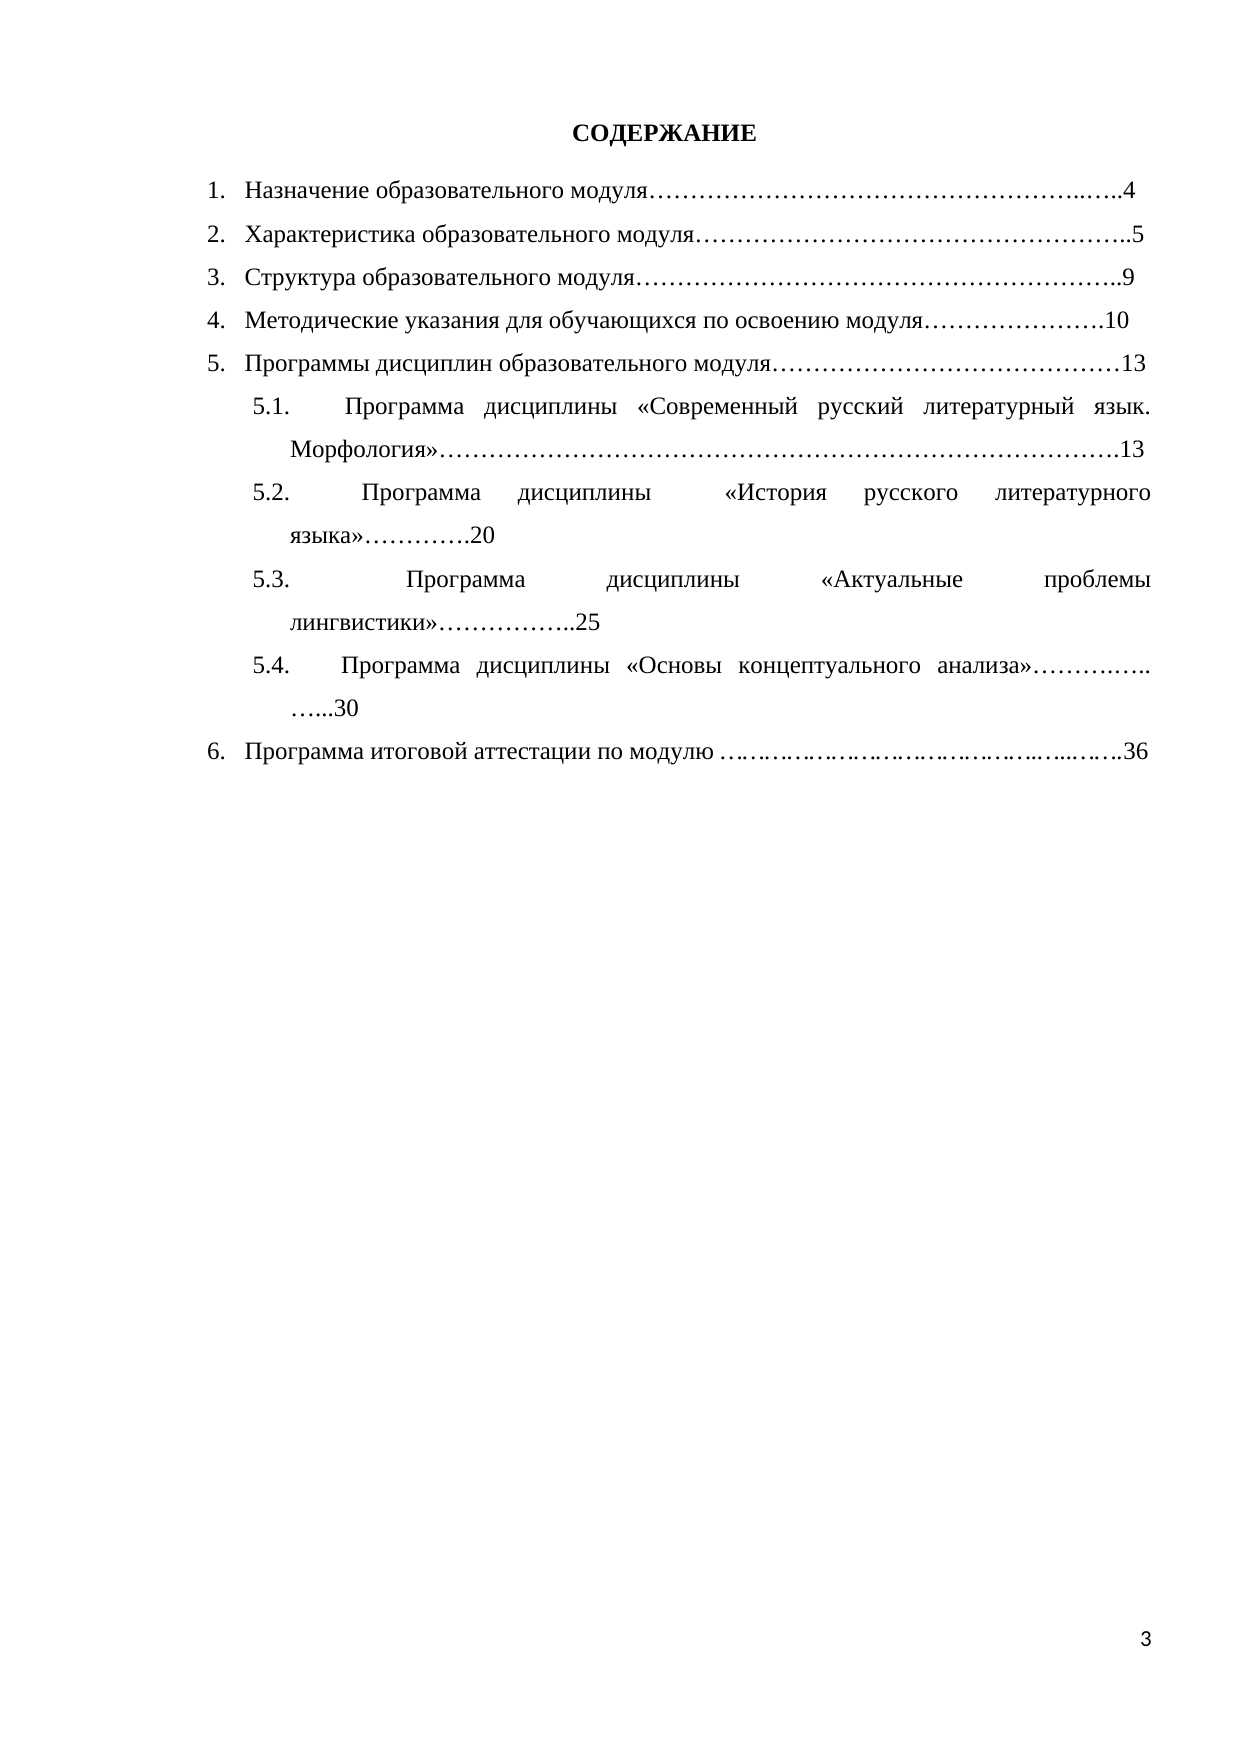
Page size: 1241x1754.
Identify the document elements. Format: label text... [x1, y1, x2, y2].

list Программы дисциплин образовательного модуля……………………………………13 [207, 348, 1152, 377]
list Программа дисциплины «Современный русский литературный язык. Морфология»……………………………………………………………………….13 [252, 391, 1152, 463]
list Программа итоговой аттестации по модулю …………………………………….…..…….36 [207, 736, 1152, 765]
list Программа дисциплины «Основы концептуального анализа»……….…..…...30 [252, 650, 1152, 722]
list Методические указания для обучающихся по освоению модуля………………….10 [207, 305, 1152, 334]
list Характеристика образовательного модуля……………………………………………..5 [207, 219, 1152, 247]
text Содержание [177, 118, 1152, 147]
list Назначение образовательного модуля……………………………………………..…..4 [207, 176, 1152, 204]
list Программа дисциплины «Актуальные проблемы лингвистики»……………..25 [252, 564, 1152, 636]
list Структура образовательного модуля…………………………………………………..9 [207, 262, 1152, 291]
list Программа дисциплины «История русского литературного языка»………….20 [252, 477, 1152, 549]
